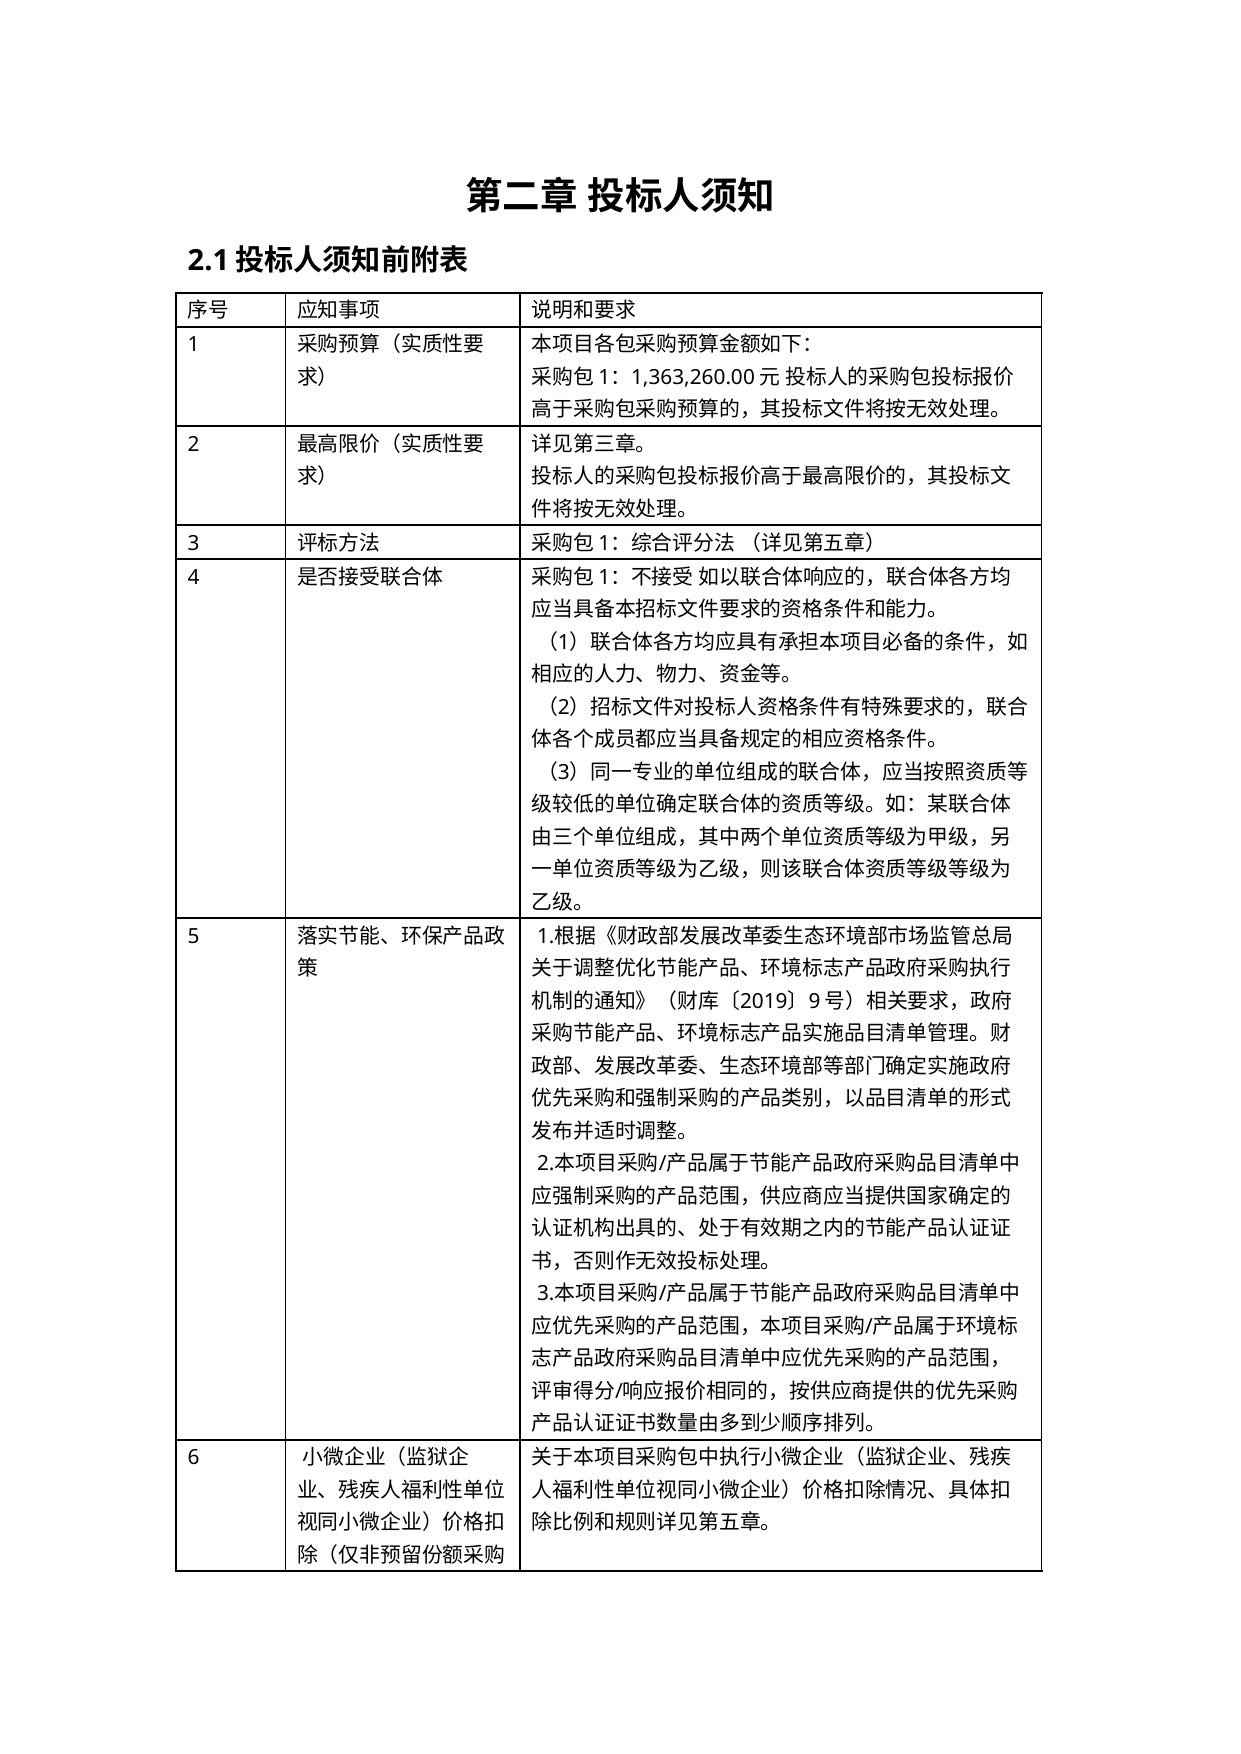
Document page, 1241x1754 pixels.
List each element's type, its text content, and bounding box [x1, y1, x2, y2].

table_cell 3 [177, 526, 285, 558]
table_cell 1 [177, 328, 285, 425]
table_cell 采购包1：综合评分法 （详见第五章） [521, 526, 1041, 558]
table_cell 采购包1：不接受 如以联合体响应的，联合体各方均应当具备本招标文件要求的资格条件和能力。 （1）联合体各方均应具有承担本项目必备的条件，如相应的人力、物力、资金等。 （2）招标文件对投标人资格条件有特殊要求的，联合体各个成员都应当具备规定的相应资格条件。 （3）同一专业的单位组成的联合体，应当按照资质等级较低的单位确定联合体的资质等级。如：某联合体由三个单位组成，其中两个单位资质等级为甲级，另一单位资质等级为乙级，则该联合体资质等级等级为乙级。 [521, 560, 1041, 917]
table_cell 评标方法 [286, 526, 519, 558]
text 第二章 投标人须知 [187, 162, 1053, 227]
table_cell 4 [177, 560, 285, 917]
table_cell 1.根据《财政部发展改革委生态环境部市场监管总局关于调整优化节能产品、环境标志产品政府采购执行机制的通知》（财库〔2019〕9号）相关要求，政府采购节能产品、环境标志产品实施品目清单管理。财政部、发展改革委、生态环境部等部门确定实施政府优先采购和强制采购的产品类别，以品目清单的形式发布并适时调整。 2.本项目采购/产品属于节能产品政府采购品目清单中应强制采购的产品范围，供应商应当提供国家确定的认证机构出具的、处于有效期之内的节能产品认证证书，否则作无效投标处理。 3.本项目采购/产品属于节能产品政府采购品目清单中应优先采购的产品范围，本项目采购/产品属于环境标志产品政府采购品目清单中应优先采购的产品范围，评审得分/响应报价相同的，按供应商提供的优先采购产品认证证书数量由多到少顺序排列。 [521, 919, 1041, 1439]
table_cell 详见第三章。 投标人的采购包投标报价高于最高限价的，其投标文件将按无效处理。 [521, 427, 1041, 524]
table_cell 最高限价（实质性要求） [286, 427, 519, 524]
table_cell 2 [177, 427, 285, 524]
table_cell 5 [177, 919, 285, 1439]
table_header 应知事项 [286, 294, 519, 326]
table_cell 是否接受联合体 [286, 560, 519, 917]
table_cell 采购预算（实质性要求） [286, 328, 519, 425]
text 2.1投标人须知前附表 [187, 227, 1053, 292]
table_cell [521, 1441, 1041, 1570]
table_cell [286, 1441, 519, 1570]
table_cell 本项目各包采购预算金额如下： 采购包1：1,363,260.00元 投标人的采购包投标报价高于采购包采购预算的，其投标文件将按无效处理。 [521, 328, 1041, 425]
table_cell 落实节能、环保产品政策 [286, 919, 519, 1439]
table_header 说明和要求 [521, 294, 1041, 326]
table_cell 6 [177, 1441, 285, 1570]
table_header 序号 [177, 294, 285, 326]
